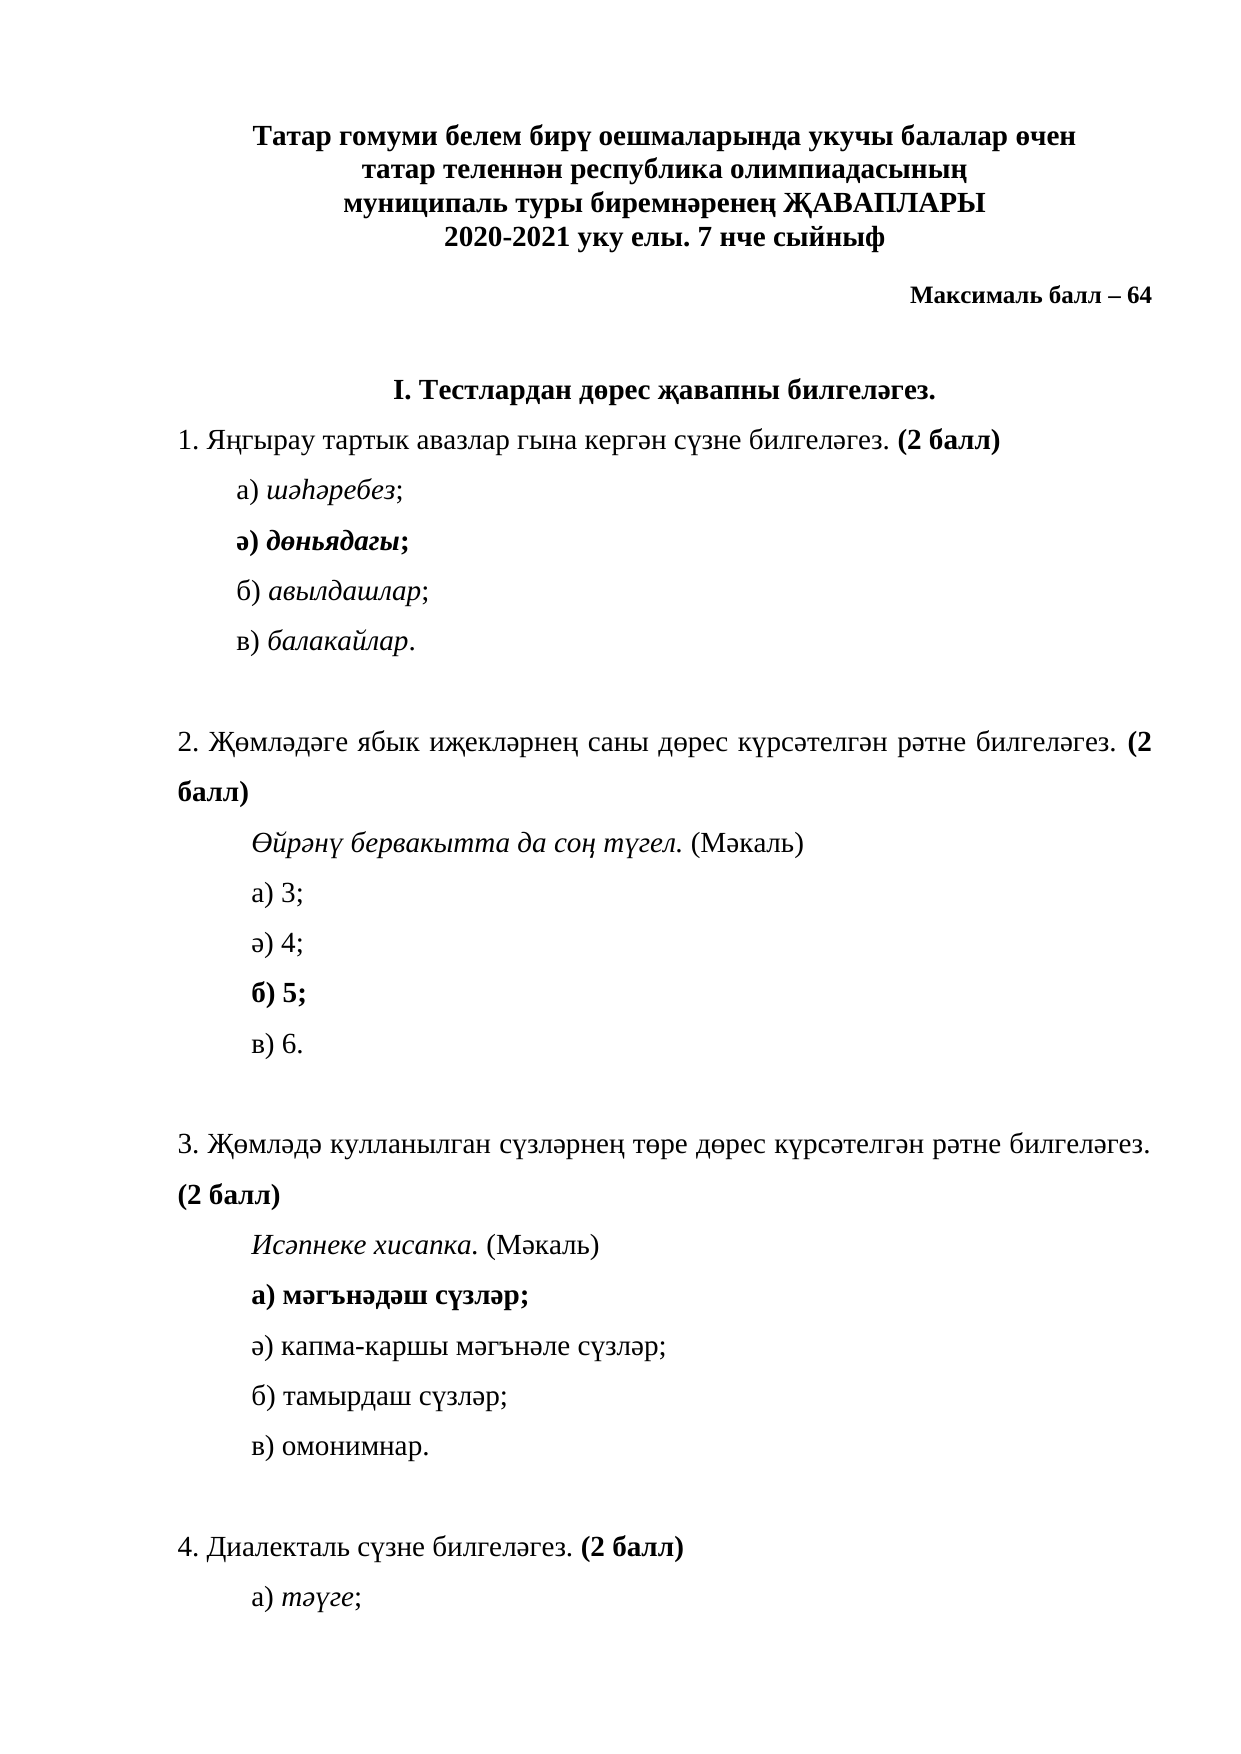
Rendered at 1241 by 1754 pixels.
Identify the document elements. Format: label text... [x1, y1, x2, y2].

text в) балакайлар. [177, 623, 1152, 657]
text Исәпнеке хисапка. (Мәкаль) [177, 1227, 1152, 1261]
text I. Тестлардан дөрес җавапны билгеләгез. [177, 372, 1152, 405]
text в) 6. [177, 1026, 1152, 1059]
text б) тамырдаш сүзләр; [177, 1378, 1152, 1412]
text ә) дөньядагы; [177, 523, 1152, 556]
text Өйрәнү бервакытта да соң түгел. (Мәкаль) [177, 825, 1152, 858]
text 2. Җөмләдәге ябык иҗекләрнең саны дөрес күрсәтелгән рәтне билгеләгез. (2 балл) [177, 724, 1152, 808]
text а) шәһәребез; [177, 472, 1152, 506]
text а) мәгънәдәш сүзләр; [177, 1277, 1152, 1311]
text б) 5; [177, 976, 1152, 1009]
text Максималь балл – 64 [177, 280, 1152, 309]
text в) омонимнар. [177, 1428, 1152, 1462]
text муниципаль туры биремнәренең ҖАВАПЛАРЫ [177, 185, 1152, 219]
text б) авылдашлар; [177, 573, 1152, 607]
text Татар гомуми белем бирү оешмаларында укучы балалар өчен [177, 118, 1152, 152]
text 4. Диалекталь сүзне билгеләгез. (2 балл) [177, 1529, 1152, 1563]
text а) 3; [177, 875, 1152, 908]
text 1. Яңгырау тартык авазлар гына кергән сүзне билгеләгез. (2 балл) [177, 422, 1152, 456]
text а) тәүге; [177, 1579, 1152, 1613]
text татар теленнән республика олимпиадасының [177, 152, 1152, 185]
text ә) 4; [177, 925, 1152, 959]
text ә) капма-каршы мәгънәле сүзләр; [177, 1328, 1152, 1361]
text 2020-2021 уку елы. 7 нче сыйныф [177, 219, 1152, 252]
text 3. Җөмләдә кулланылган сүзләрнең төре дөрес күрсәтелгән рәтне билгеләгез. (2 балл) [177, 1127, 1152, 1210]
